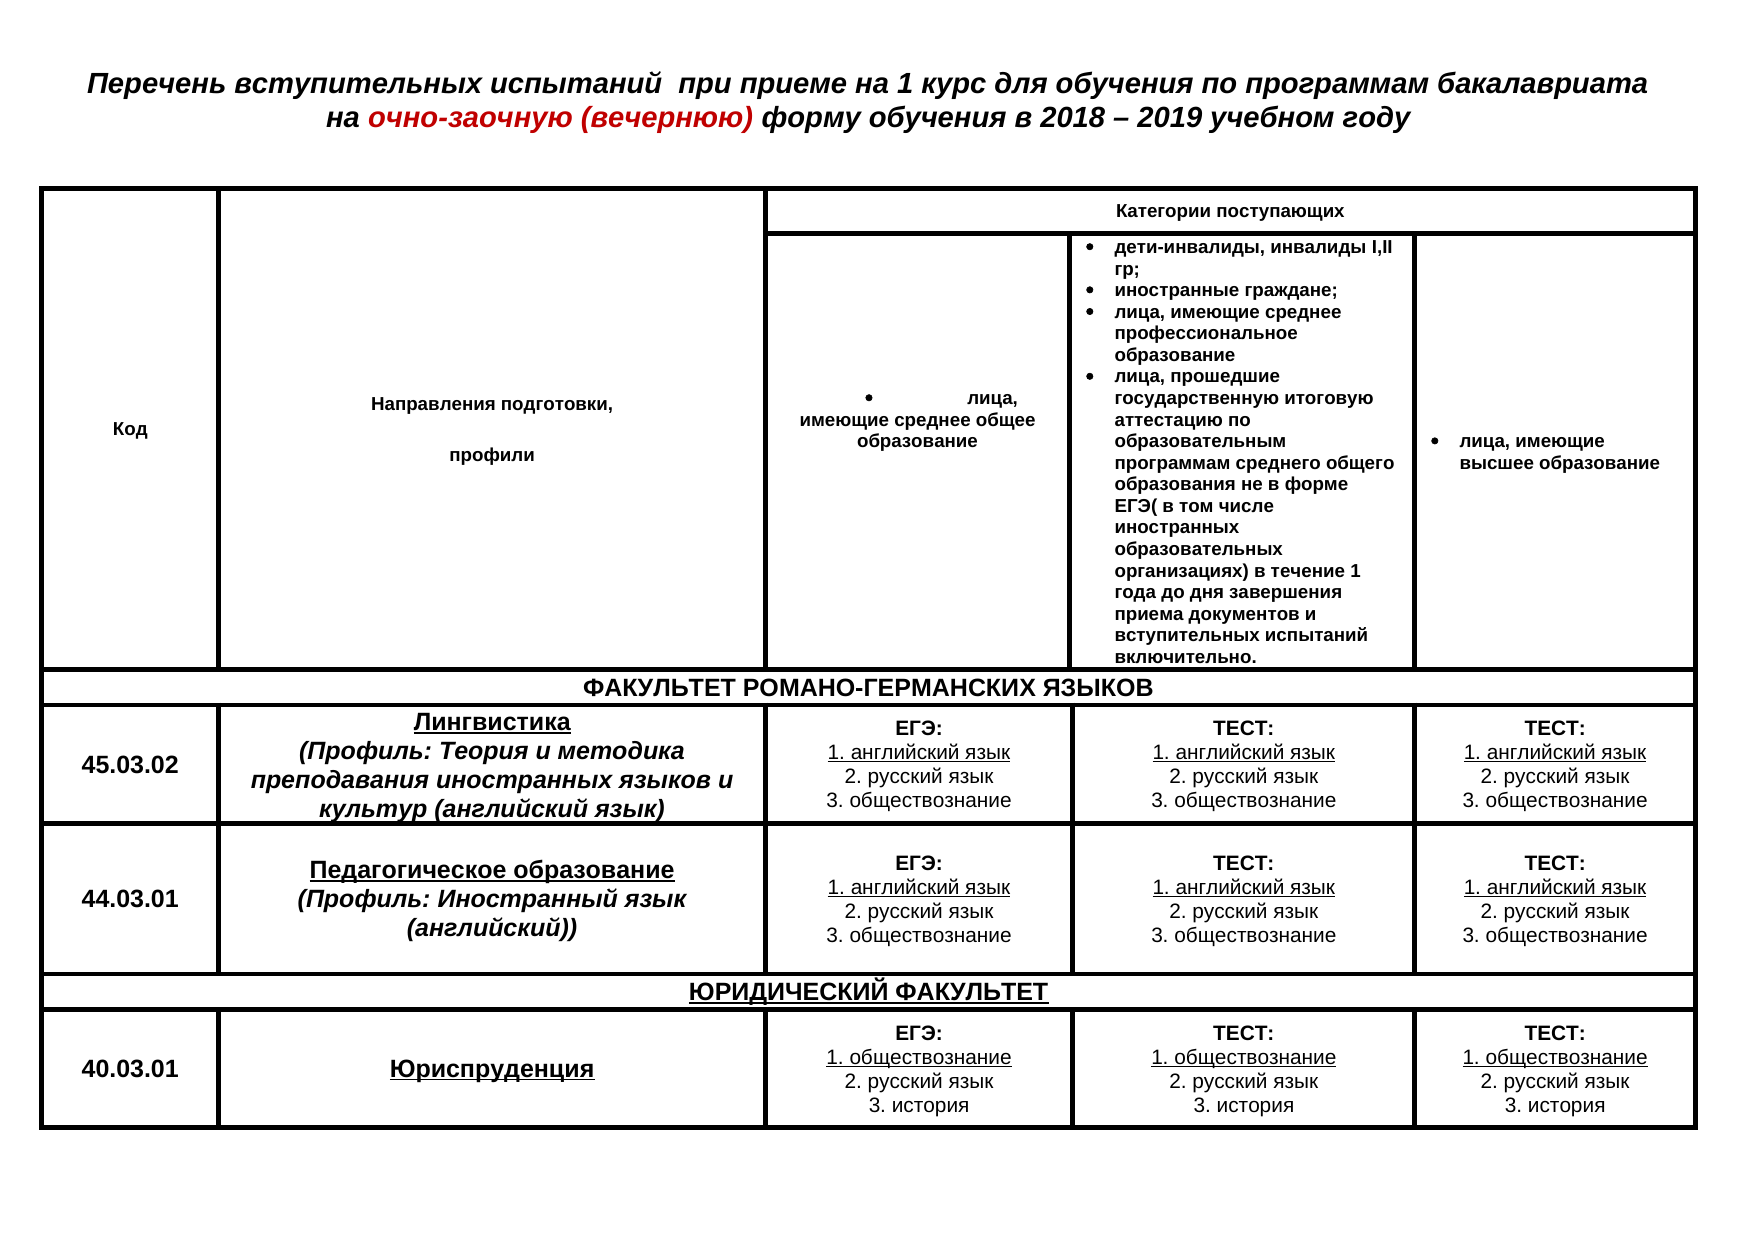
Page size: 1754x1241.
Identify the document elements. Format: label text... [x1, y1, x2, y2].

table_cell Лингвистика (Профиль: Теория и методика преподавания иностранных языков и культур (английский язык) [221, 707, 763, 821]
table_cell ФАКУЛЬТЕТ РОМАНО-ГЕРМАНСКИХ ЯЗЫКОВ [44, 672, 1693, 703]
table_cell ТЕСТ: 1. английский язык 2. русский язык 3. обществознание [1417, 826, 1693, 972]
table_header Категории поступающих [768, 191, 1693, 231]
table_cell лица, имеющие среднее общее образование [768, 236, 1067, 667]
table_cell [1075, 1012, 1412, 1125]
table_cell ТЕСТ: 1. английский язык 2. русский язык 3. обществознание [1075, 707, 1412, 821]
table_cell 44.03.01 [44, 826, 216, 972]
table_cell ЮРИДИЧЕСКИЙ ФАКУЛЬТЕТ [44, 976, 1693, 1007]
table_cell ТЕСТ: 1. английский язык 2. русский язык 3. обществознание [1075, 826, 1412, 972]
text на очно-заочную (вечернюю) форму обучения в 2018 – 2019 учебном году [41, 100, 1695, 133]
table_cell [768, 1012, 1070, 1125]
table_cell лица, имеющие высшее образование [1417, 236, 1693, 667]
text Перечень вступительных испытаний при приеме на 1 курс для обучения по программам бакалавриата [41, 66, 1695, 100]
table_header Направления подготовки, профили [221, 191, 763, 667]
table_cell ТЕСТ: 1. английский язык 2. русский язык 3. обществознание [1417, 707, 1693, 821]
table_cell ЕГЭ: 1. английский язык 2. русский язык 3. обществознание [768, 826, 1070, 972]
table_cell Педагогическое образование (Профиль: Иностранный язык (английский)) [221, 826, 763, 972]
table_cell ЕГЭ: 1. английский язык 2. русский язык 3. обществознание [768, 707, 1070, 821]
table_cell 40.03.01 [44, 1012, 216, 1125]
table_header Код [44, 191, 216, 667]
table_cell 45.03.02 [44, 707, 216, 821]
table_cell дети-инвалиды, инвалиды I,II гр; иностранные граждане; лица, имеющие среднее профессиональное образование лица, прошедшие государственную итоговую аттестацию по образовательным программам среднего общего образования не в форме ЕГЭ( в том числе иностранных образовательных организациях) в течение 1 года до дня завершения приема документов и вступительных испытаний включительно. [1072, 236, 1412, 667]
table_cell Юриспруденция [221, 1012, 763, 1125]
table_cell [1417, 1012, 1693, 1125]
